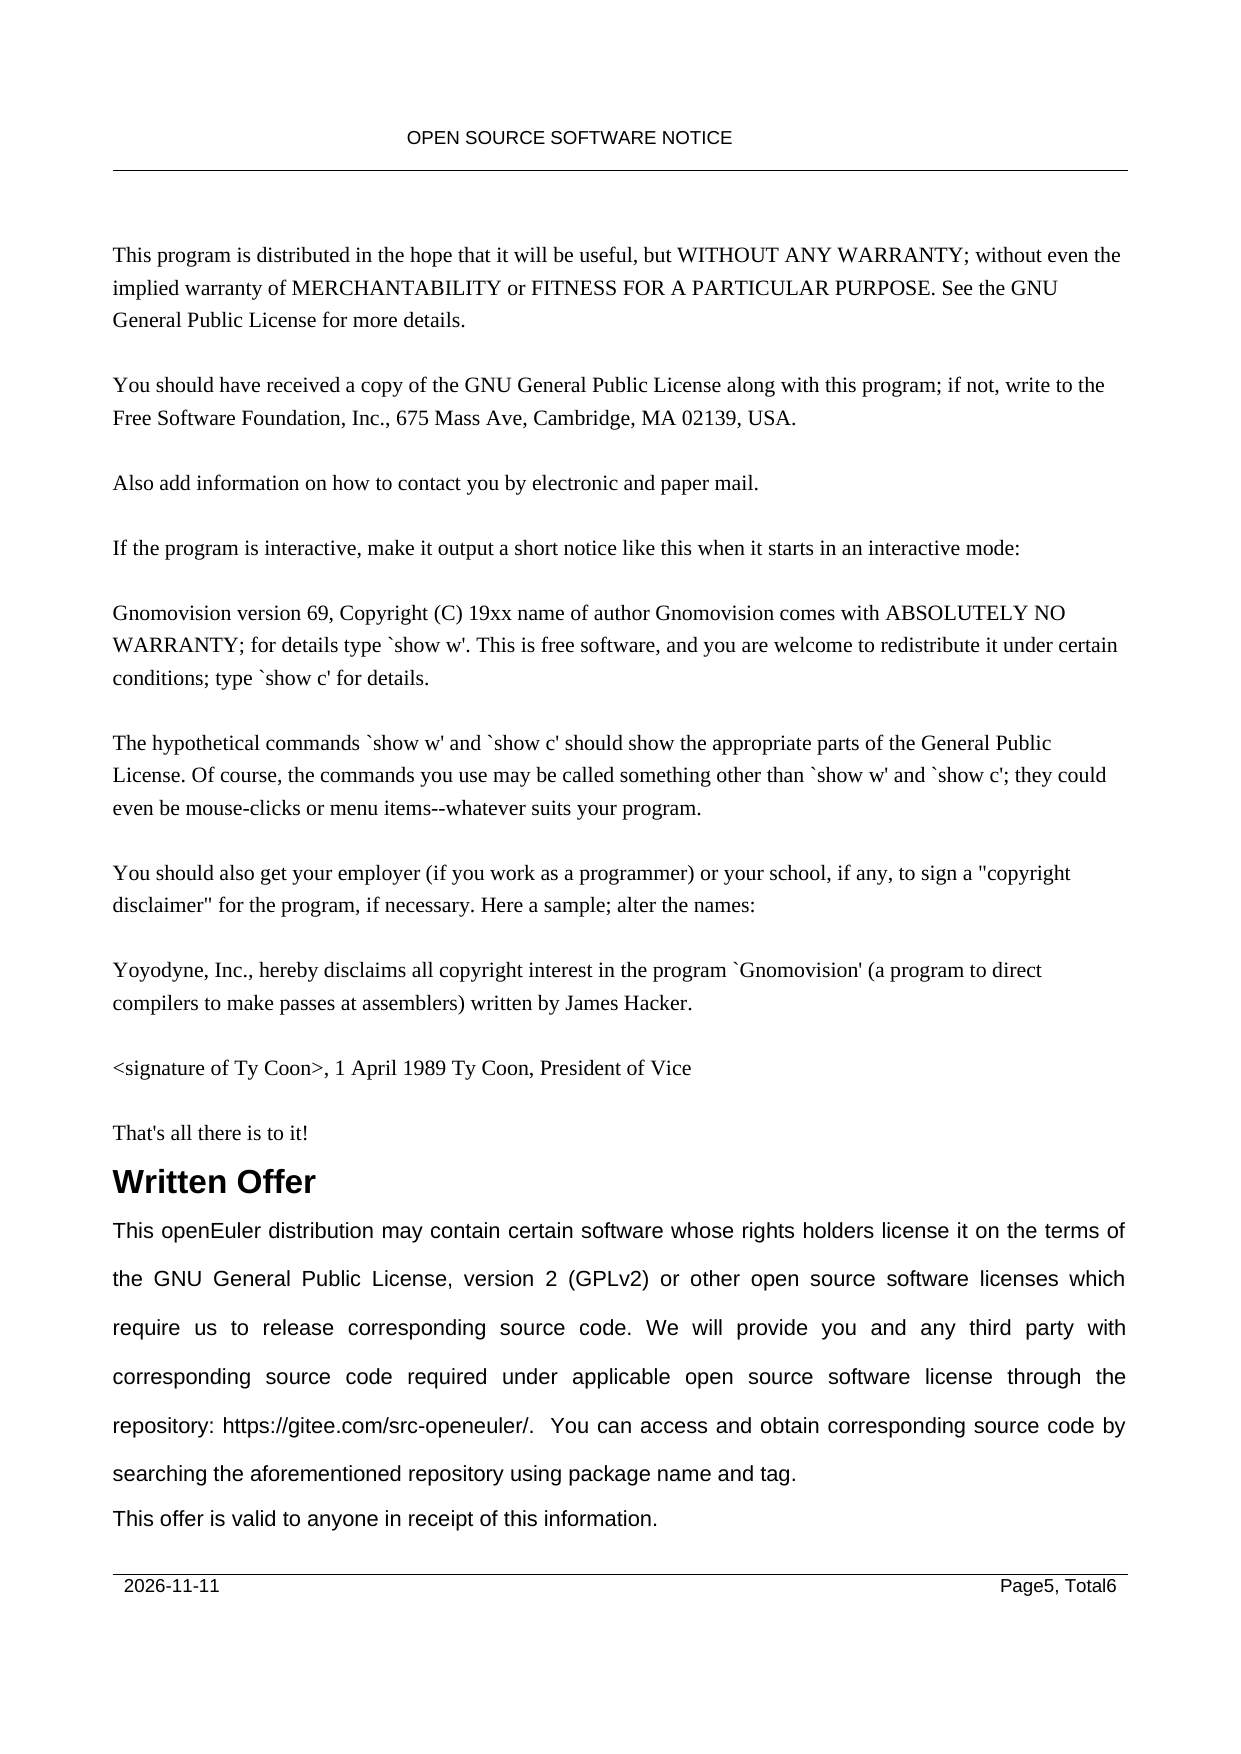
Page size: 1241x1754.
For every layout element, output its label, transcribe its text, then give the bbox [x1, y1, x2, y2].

text Written Offer [112, 1149, 1128, 1214]
text This offer is valid to anyone in receipt of this information. [112, 1503, 1128, 1535]
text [112, 206, 1128, 1149]
text This openEuler distribution may contain certain software whose rights holders license it on the terms of the GNU General Public License, version 2 (GPLv2) or other open source software licenses which require us to release corresponding source code. We will provide you and any third party with corresponding source code required under applicable open source software license through the repository: https://gitee.com/src-openeuler/. You can access and obtain corresponding source code by searching the aforementioned repository using package name and tag. [112, 1214, 1128, 1490]
